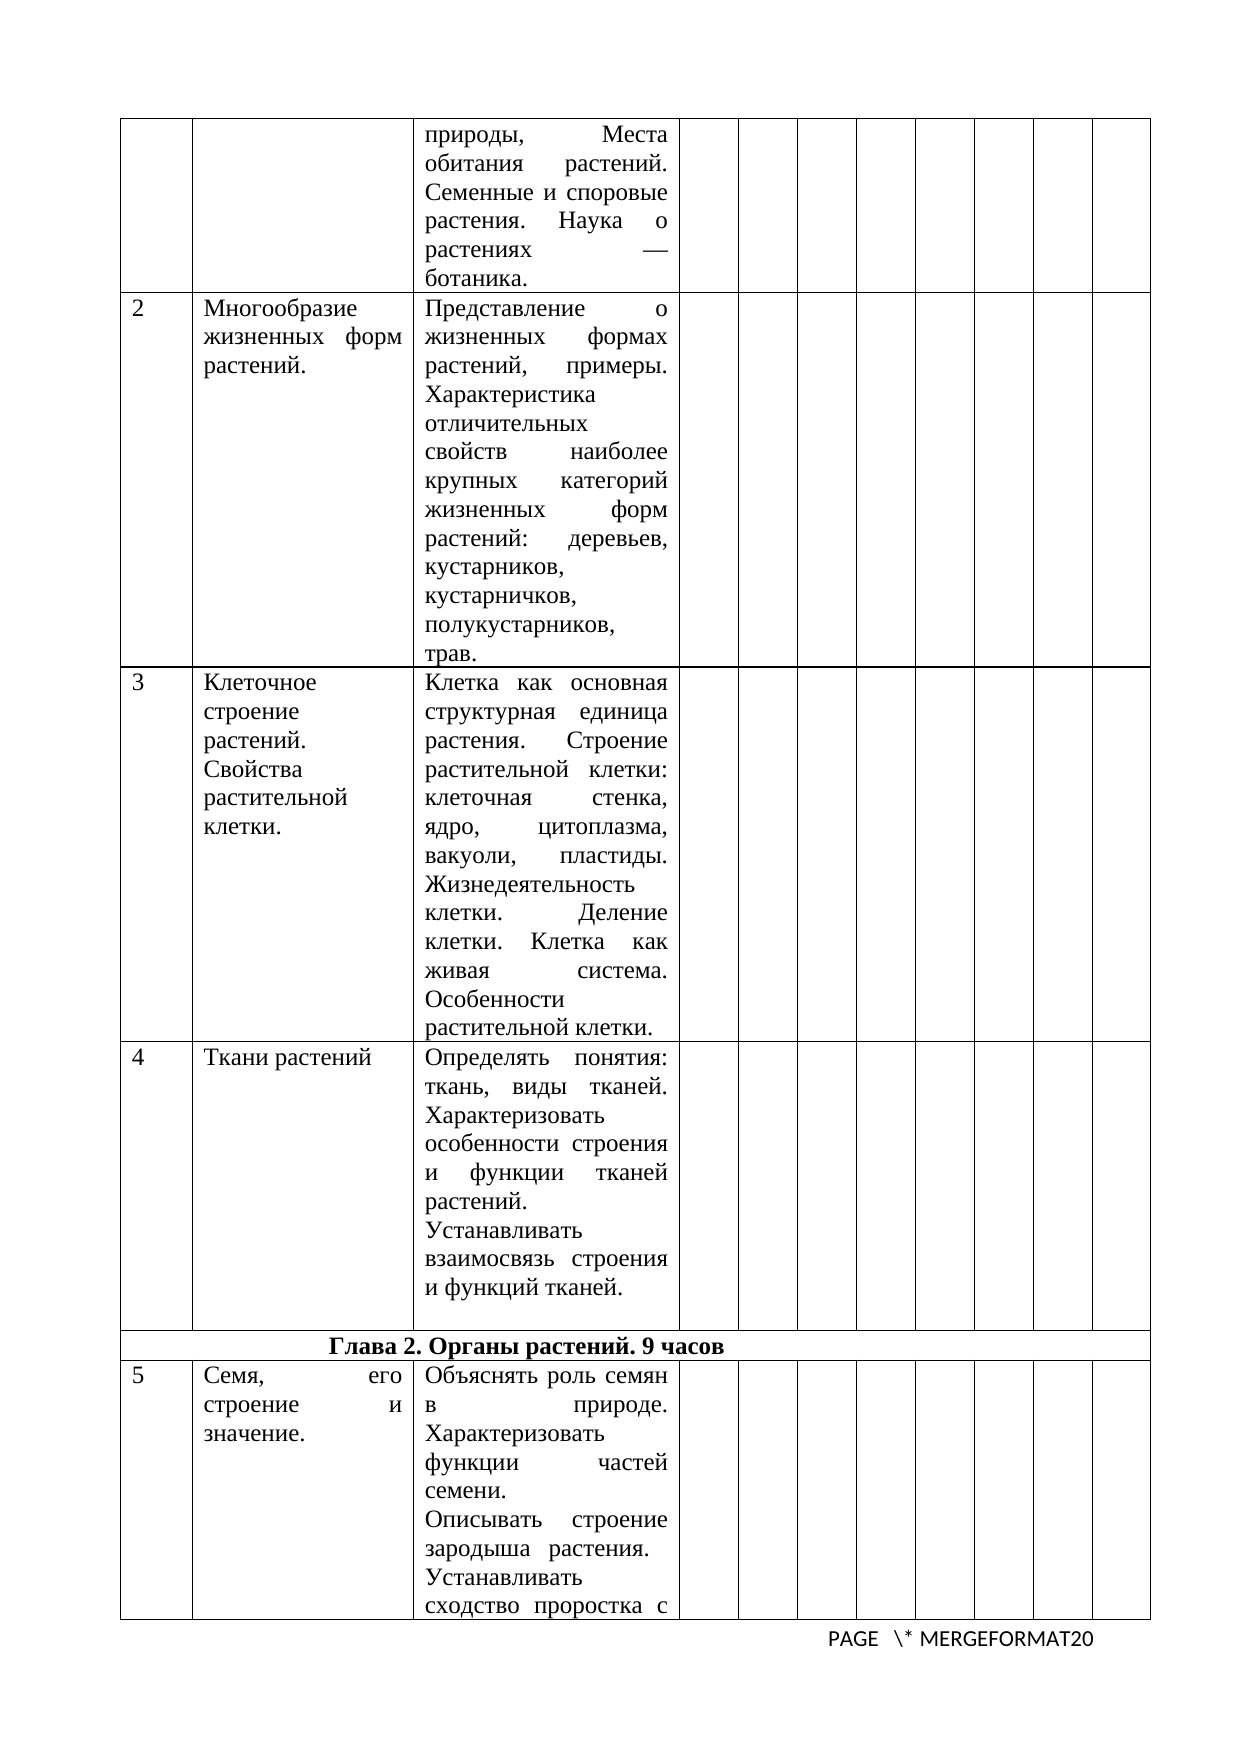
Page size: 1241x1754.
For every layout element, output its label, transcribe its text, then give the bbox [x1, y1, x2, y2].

table_cell [916, 119, 974, 292]
table_cell [975, 1361, 1033, 1619]
table_cell [857, 1042, 915, 1330]
table_cell Глава 2. Органы растений. 9 часов [121, 1331, 1150, 1359]
table_cell [1093, 668, 1150, 1041]
table_cell [1093, 293, 1150, 666]
table_cell [798, 1361, 856, 1619]
table_cell [680, 1042, 738, 1330]
table_cell [1034, 1361, 1092, 1619]
table_cell [857, 1361, 915, 1619]
table_cell Многообразие жизненных форм растений. [193, 293, 413, 666]
table_cell 5 [121, 1361, 192, 1619]
table_cell Определять понятия: ткань, виды тканей. Характеризовать особенности строения и функции тканей растений. Устанавливать взаимосвязь строения и функций тканей. [414, 1042, 679, 1330]
table_cell 2 [121, 293, 192, 666]
table_cell [857, 293, 915, 666]
table_cell Представление о жизненных формах растений, примеры. Характеристика отличительных свойств наиболее крупных категорий жизненных форм растений: деревьев, кустарников, кустарничков, полукустарников, трав. [414, 293, 679, 666]
table_cell [916, 1361, 974, 1619]
table_cell [1034, 293, 1092, 666]
table_cell [680, 293, 738, 666]
table_cell [680, 1361, 738, 1619]
table_cell [857, 668, 915, 1041]
table_cell [1034, 119, 1092, 292]
table_cell [975, 293, 1033, 666]
table_cell [739, 1361, 797, 1619]
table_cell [414, 1361, 679, 1619]
table_cell [1034, 1042, 1092, 1330]
table_cell [798, 1042, 856, 1330]
table_cell [680, 668, 738, 1041]
table_cell [798, 119, 856, 292]
table_cell [1093, 119, 1150, 292]
table_cell [975, 1042, 1033, 1330]
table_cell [414, 119, 679, 292]
table_cell [739, 119, 797, 292]
table_cell [1093, 1042, 1150, 1330]
table_cell Клеточное строение растений. Свойства растительной клетки. [193, 668, 413, 1041]
table_cell 3 [121, 668, 192, 1041]
table_cell [975, 119, 1033, 292]
table_cell Ткани растений [193, 1042, 413, 1330]
table_cell [739, 668, 797, 1041]
table_cell [798, 293, 856, 666]
table_cell [857, 119, 915, 292]
table_cell [1093, 1361, 1150, 1619]
table_cell [975, 668, 1033, 1041]
table_cell [739, 293, 797, 666]
table_cell [680, 119, 738, 292]
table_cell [193, 119, 413, 292]
table_cell 4 [121, 1042, 192, 1330]
table_cell [916, 1042, 974, 1330]
table_cell [916, 293, 974, 666]
table_cell [739, 1042, 797, 1330]
table_cell 1 [121, 119, 192, 292]
table_cell [798, 668, 856, 1041]
table_cell [916, 668, 974, 1041]
table_cell [1034, 668, 1092, 1041]
table_cell Клетка как основная структурная единица растения. Строение растительной клетки: клеточная стенка, ядро, цитоплазма, вакуоли, пластиды. Жизнедеятельность клетки. Деление клетки. Клетка как живая система. Особенности растительной клетки. [414, 668, 679, 1041]
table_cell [193, 1361, 413, 1619]
